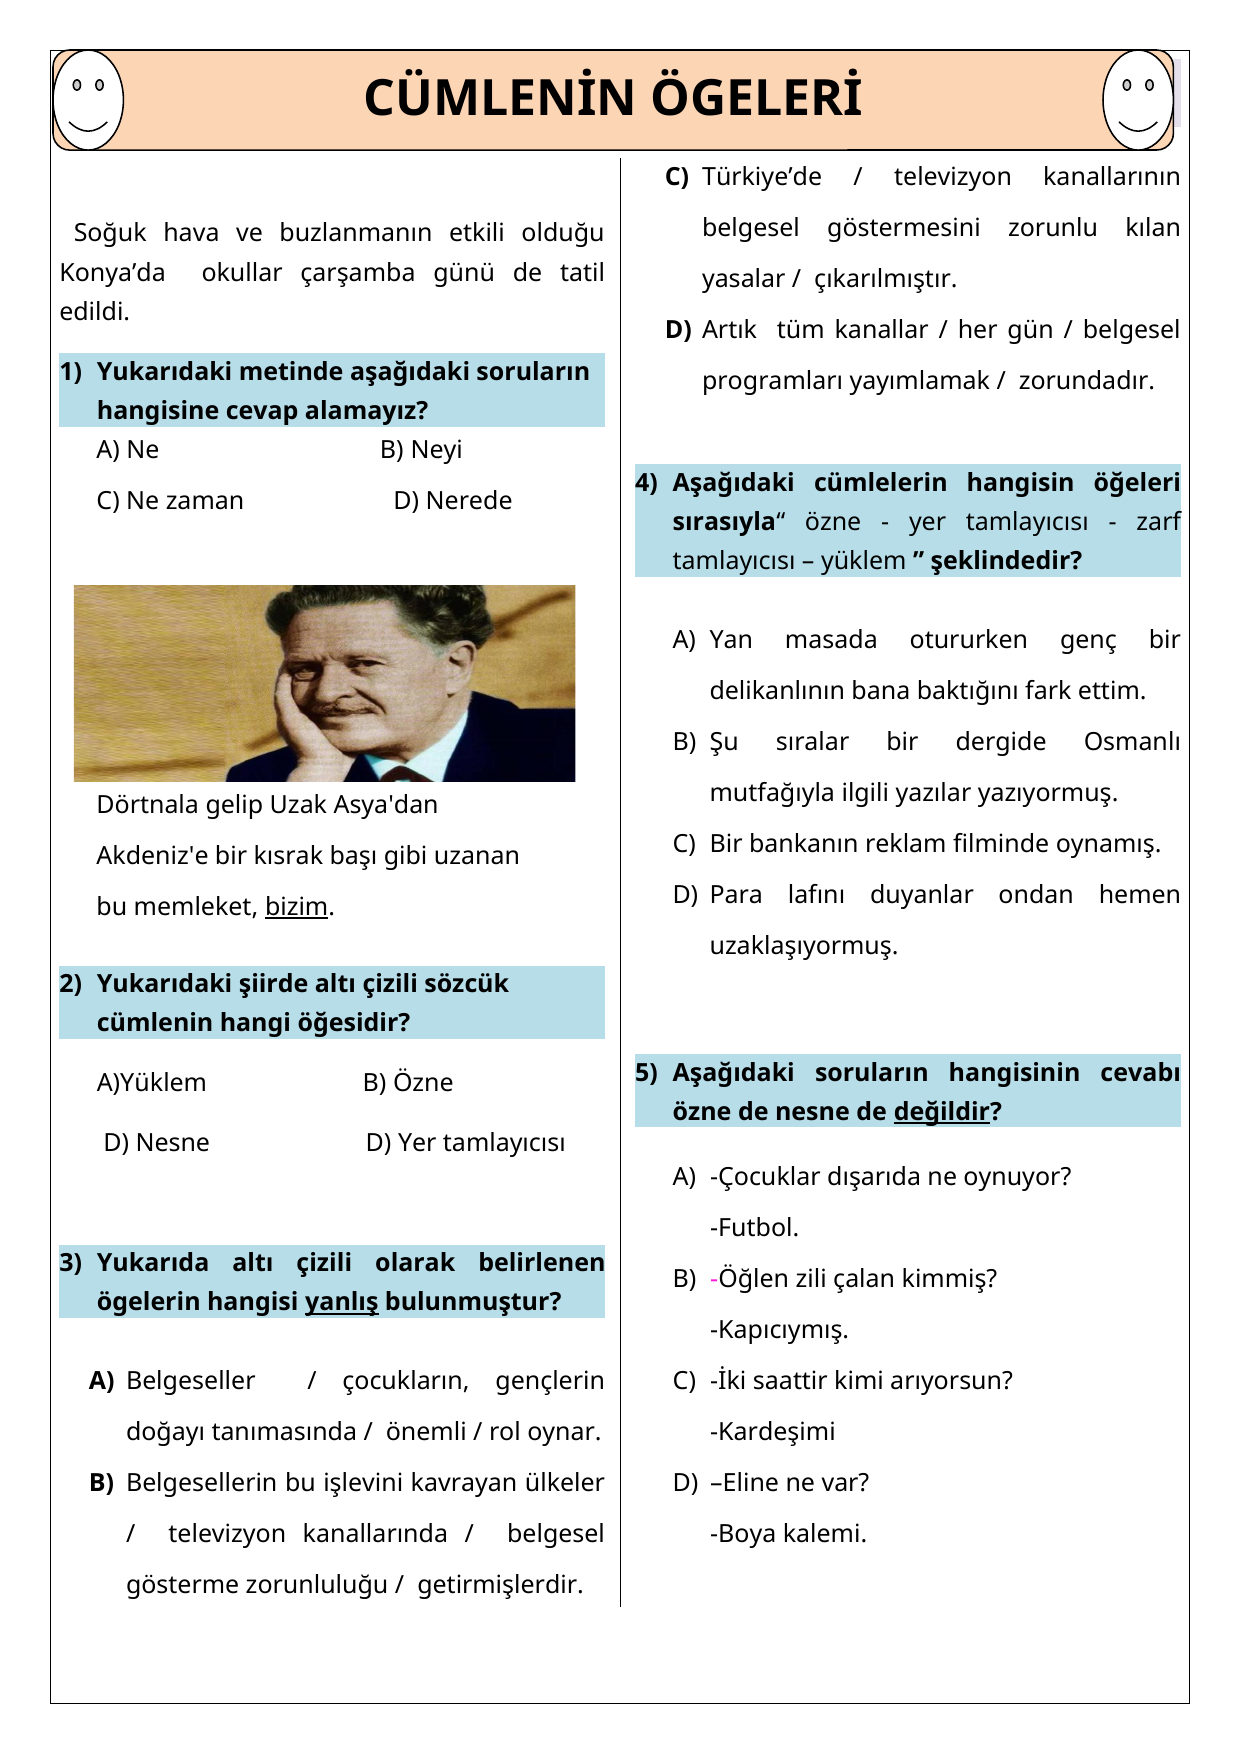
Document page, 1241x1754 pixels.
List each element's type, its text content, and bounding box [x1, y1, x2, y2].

list C) Ne zaman D) Nerede [96, 483, 605, 517]
list Yukarıda altı çizili olarak belirlenen ögelerin hangisi yanlış bulunmuştur? [59, 1245, 605, 1318]
list Yukarıdaki şiirde altı çizili sözcük cümlenin hangi öğesidir? [59, 966, 605, 1039]
list -Futbol. [710, 1210, 1181, 1244]
list -Kapıcıymış. [710, 1312, 1181, 1346]
list Aşağıdaki cümlelerin hangisin öğeleri sırasıyla“ özne - yer tamlayıcısı - zarf tamlayıcısı – yüklem ” şeklindedir? [635, 464, 1181, 577]
list Belgesellerin bu işlevini kavrayan ülkeler / televizyon kanallarında / belgesel gösterme zorunluluğu / getirmişlerdir. [89, 1464, 605, 1601]
list -Çocuklar dışarıda ne oynuyor? [672, 1159, 1181, 1193]
list -İki saattir kimi arıyorsun? [672, 1363, 1181, 1397]
list Dörtnala gelip Uzak Asya'dan Akdeniz'e bir kısrak başı gibi uzanan bu memleket, bizim. [96, 786, 605, 923]
list –Eline ne var? [672, 1465, 1181, 1499]
list Artık tüm kanallar / her gün / belgesel programları yayımlamak / zorundadır. [664, 311, 1181, 397]
picture [73, 585, 576, 782]
list Para lafını duyanlar ondan hemen uzaklaşıyormuş. [672, 876, 1181, 962]
text Soğuk hava ve buzlanmanın etkili olduğu Konya’da okullar çarşamba günü de tatil edildi. [59, 288, 605, 327]
text Soğuk hava ve buzlanmanın etkili olduğu Konya’da okullar çarşamba günü de tatil edildi. [59, 215, 605, 254]
list Şu sıralar bir dergide Osmanlı mutfağıyla ilgili yazılar yazıyormuş. [672, 723, 1181, 808]
list Türkiye’de / televizyon kanallarının belgesel göstermesini zorunlu kılan yasalar / çıkarılmıştır. [664, 158, 1181, 294]
list -Öğlen zili çalan kimmiş? [672, 1261, 1181, 1295]
list Belgeseller / çocukların, gençlerin doğayı tanımasında / önemli / rol oynar. [89, 1362, 605, 1447]
list -Boya kalemi. [710, 1516, 1181, 1550]
text D) Nesne D) Yer tamlayıcısı [97, 1125, 605, 1159]
list Yukarıdaki metinde aşağıdaki soruların hangisine cevap alamayız? [59, 353, 605, 427]
list Yan masada otururken genç bir delikanlının bana baktığını fark ettim. [672, 621, 1181, 706]
list -Kardeşimi [710, 1414, 1181, 1448]
list Aşağıdaki soruların hangisinin cevabı özne de nesne de değildir? [635, 1054, 1181, 1127]
list Bir bankanın reklam filminde oynamış. [672, 825, 1181, 859]
list A) Ne B) Neyi [96, 432, 605, 466]
text A)Yüklem B) Özne [97, 1065, 605, 1099]
